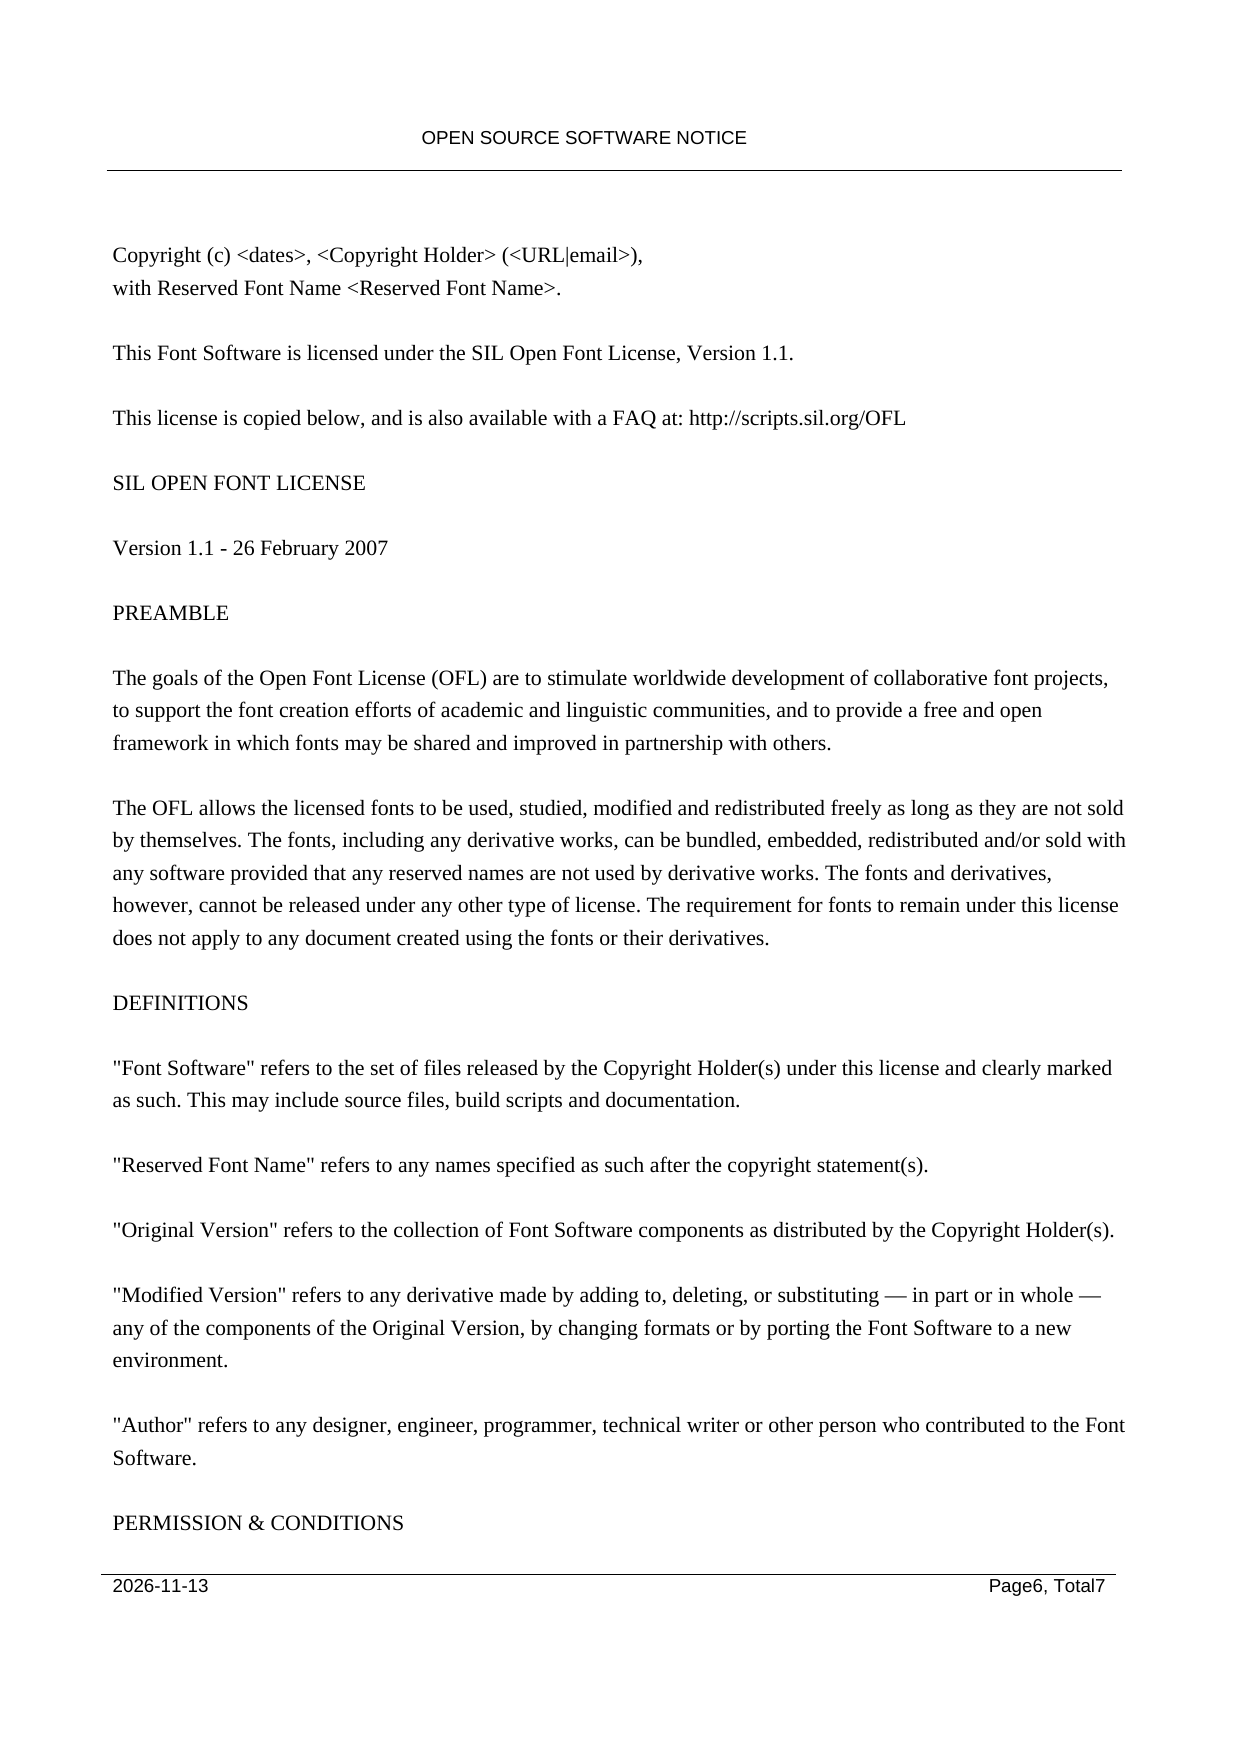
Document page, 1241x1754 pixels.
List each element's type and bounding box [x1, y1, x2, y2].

text [112, 206, 1128, 1539]
